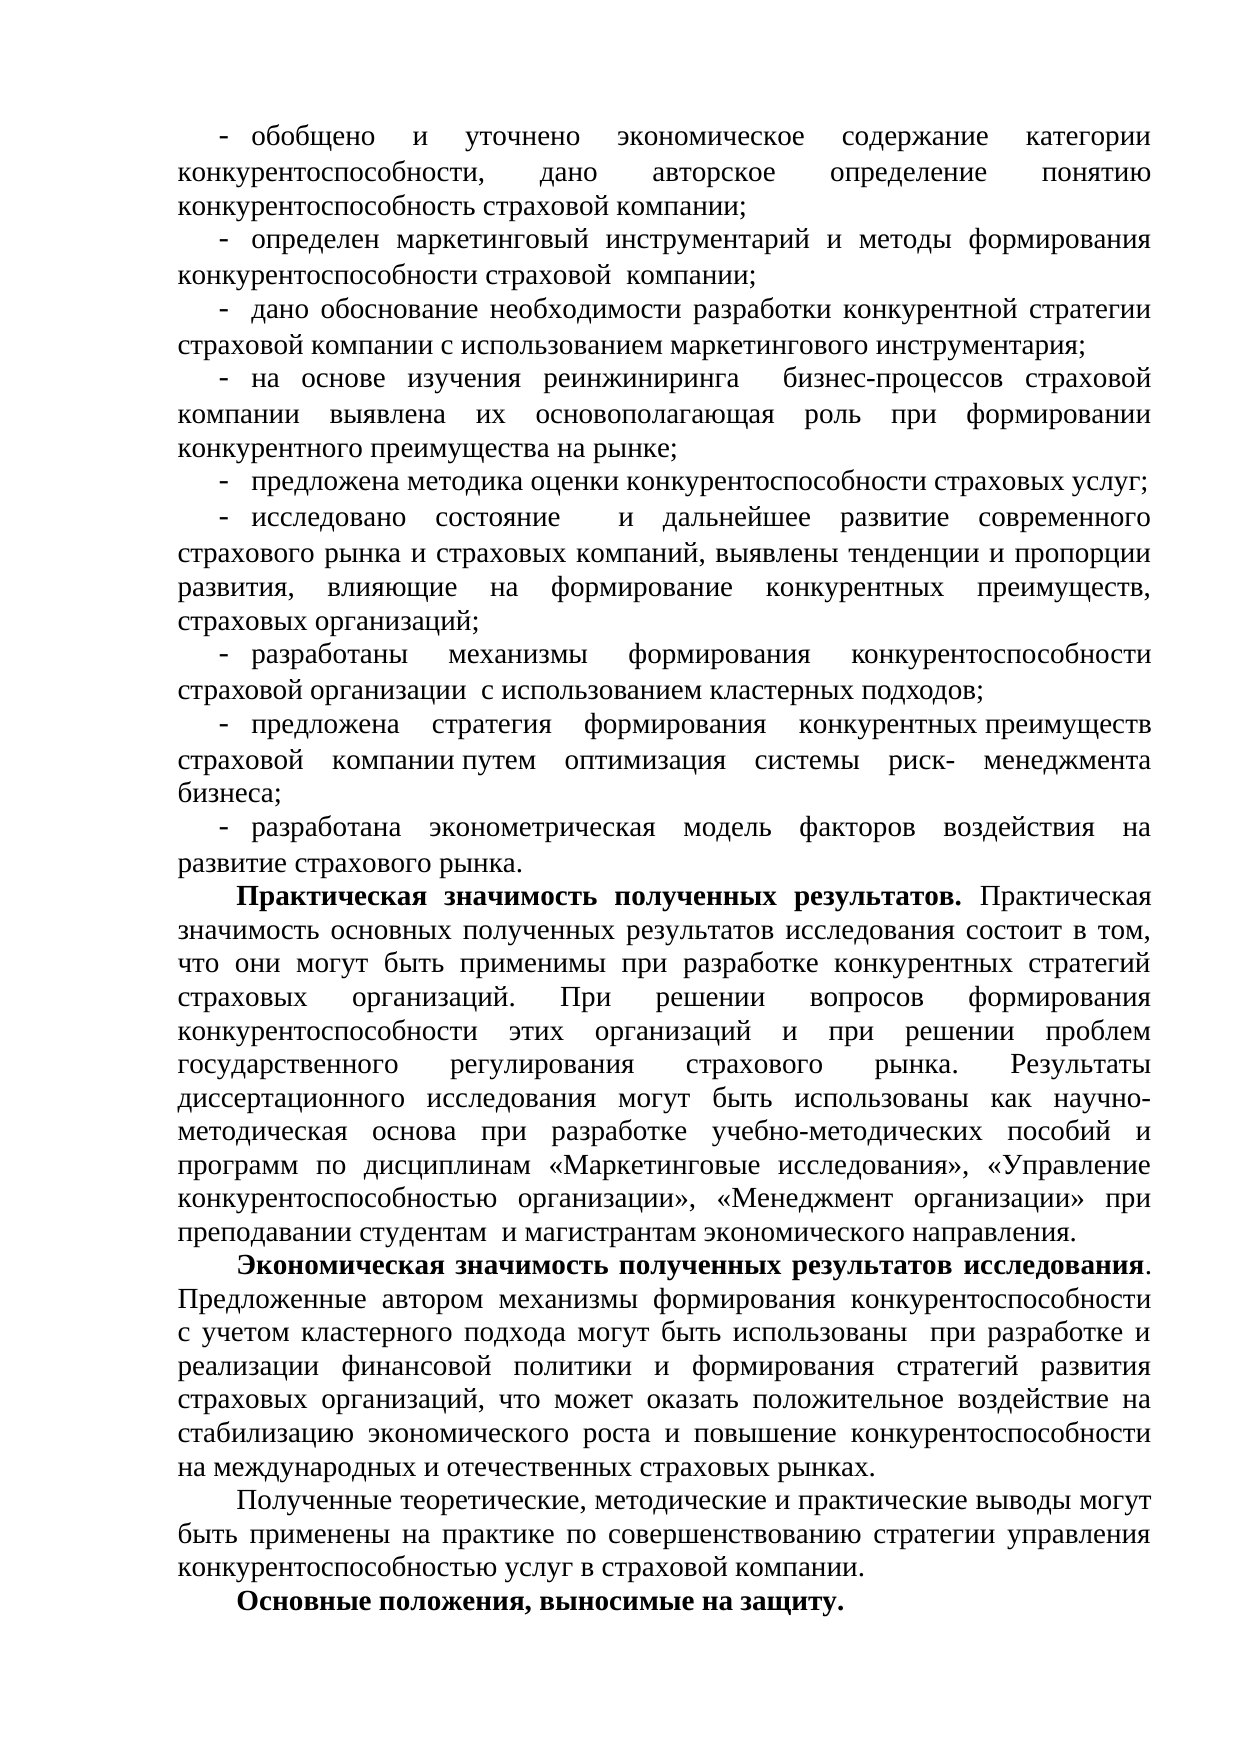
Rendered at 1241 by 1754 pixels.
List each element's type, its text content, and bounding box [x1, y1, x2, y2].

list на основе изучения реинжиниринга бизнес-процессов страховой компании выявлена их основополагающая роль при формировании конкурентного преимущества на рынке; [177, 360, 1152, 463]
text Основные положения, выносимые на защиту. [177, 1583, 1152, 1616]
list обобщено и уточнено экономическое содержание категории конкурентоспособности, дано авторское определение понятию конкурентоспособность страховой компании; [177, 118, 1152, 221]
list предложена стратегия формирования конкурентных преимуществ страховой компании путем оптимизация системы риск- менеджмента бизнеса; [177, 706, 1152, 809]
text Практическая значимость полученных результатов. Практическая значимость основных полученных результатов исследования состоит в том, что они могут быть применимы при разработке конкурентных стратегий страховых организаций. При решении вопросов формирования конкурентоспособности этих организаций и при решении проблем государственного регулирования страхового рынка. Результаты диссертационного исследования могут быть использованы как научно-методическая основа при разработке учебно-методических пособий и программ по дисциплинам «Маркетинговые исследования», «Управление конкурентоспособностью организации», «Менеджмент организации» при преподавании студентам и магистрантам экономического направления. [177, 878, 1152, 1247]
text Полученные теоретические, методические и практические выводы могут быть применены на практике по совершенствованию стратегии управления конкурентоспособностью услуг в страховой компании. [177, 1482, 1152, 1583]
text Экономическая значимость полученных результатов исследования. Предложенные автором механизмы формирования конкурентоспособности с учетом кластерного подхода могут быть использованы при разработке и реализации финансовой политики и формирования стратегий развития страховых организаций, что может оказать положительное воздействие на стабилизацию экономического роста и повышение конкурентоспособности на международных и отечественных страховых рынках. [177, 1247, 1152, 1482]
list разработаны механизмы формирования конкурентоспособности страховой организации с использованием кластерных подходов; [177, 636, 1152, 706]
list разработана эконометрическая модель факторов воздействия на развитие страхового рынка. [177, 809, 1152, 878]
list исследовано состояние и дальнейшее развитие современного страхового рынка и страховых компаний, выявлены тенденции и пропорции развития, влияющие на формирование конкурентных преимуществ, страховых организаций; [177, 499, 1152, 636]
list предложена методика оценки конкурентоспособности страховых услуг; [177, 463, 1152, 499]
list дано обоснование необходимости разработки конкурентной стратегии страховой компании с использованием маркетингового инструментария; [177, 291, 1152, 360]
list определен маркетинговый инструментарий и методы формирования конкурентоспособности страховой компании; [177, 221, 1152, 291]
